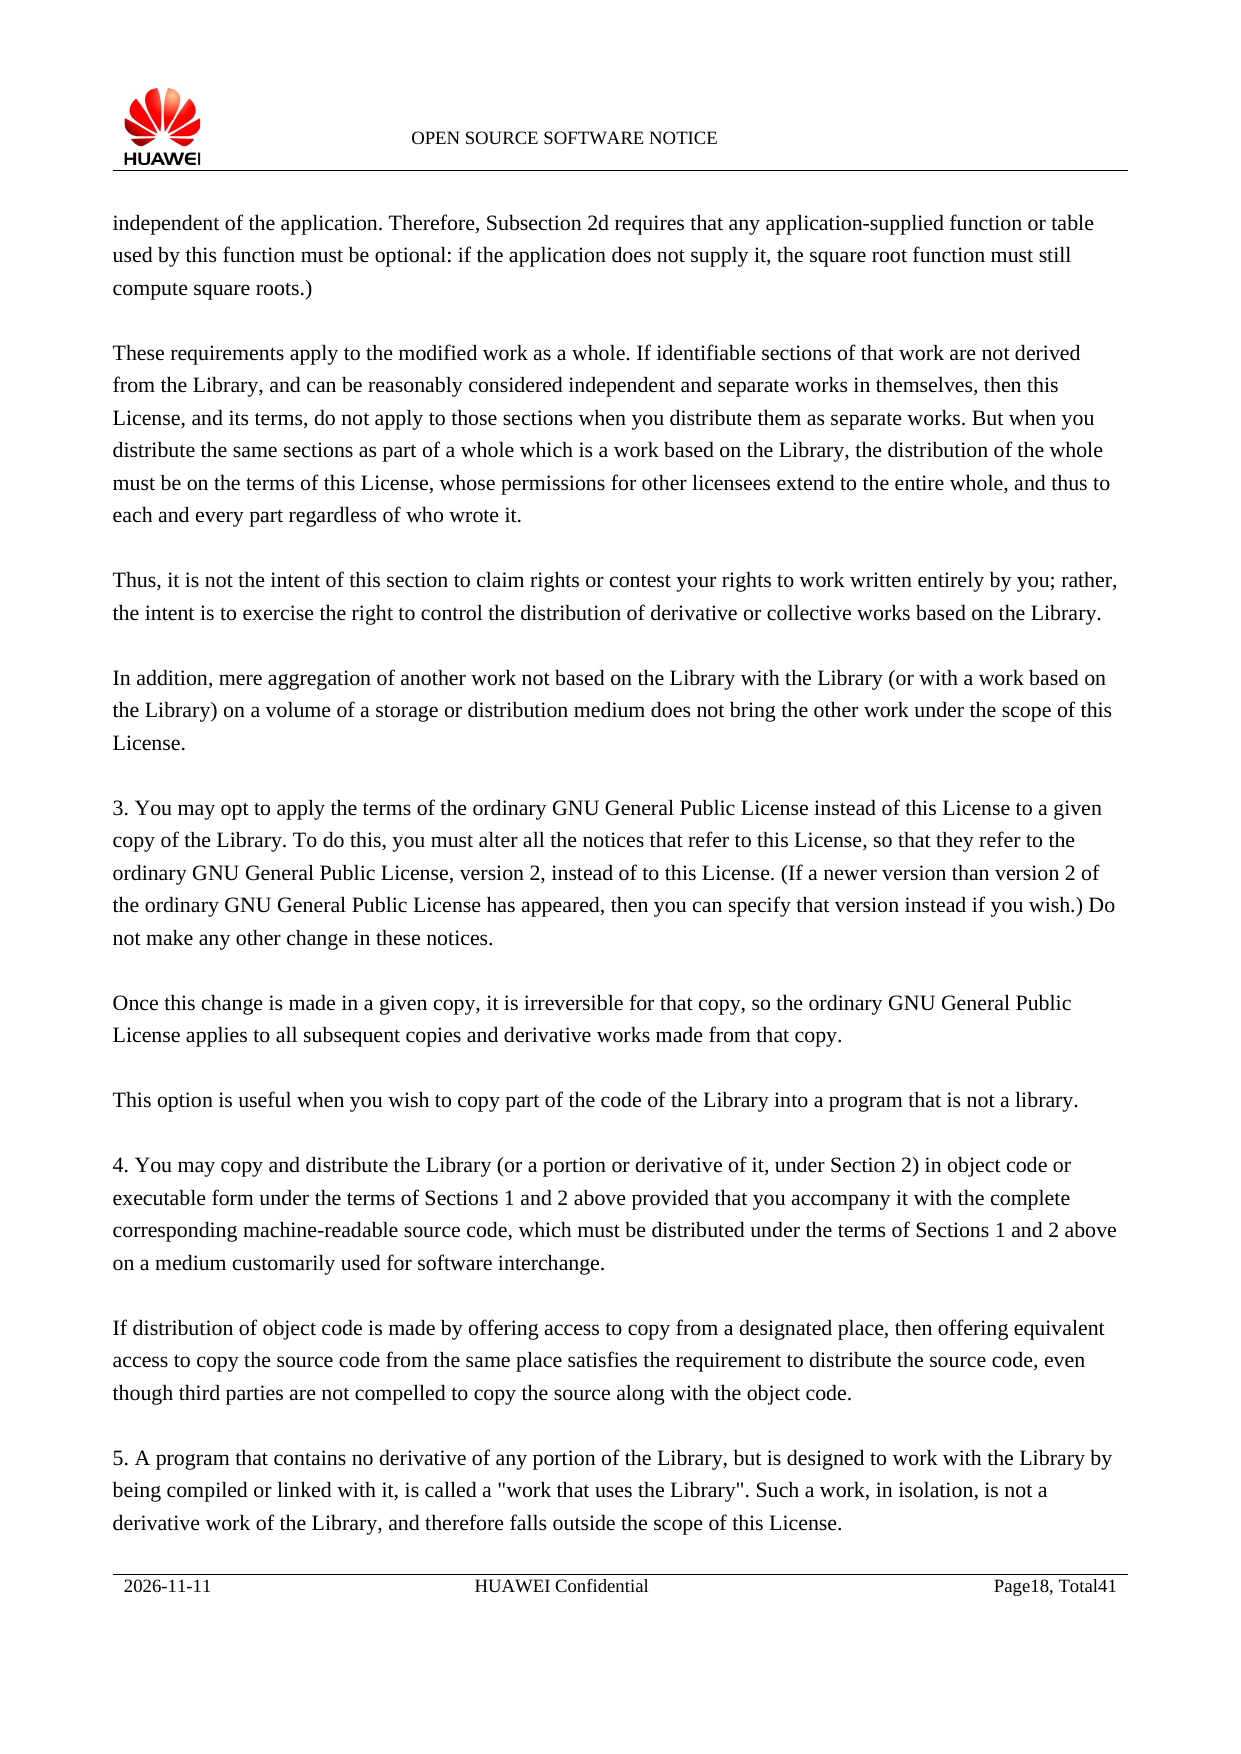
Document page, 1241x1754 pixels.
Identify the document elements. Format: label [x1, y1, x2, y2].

picture [124, 88, 201, 165]
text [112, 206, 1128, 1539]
